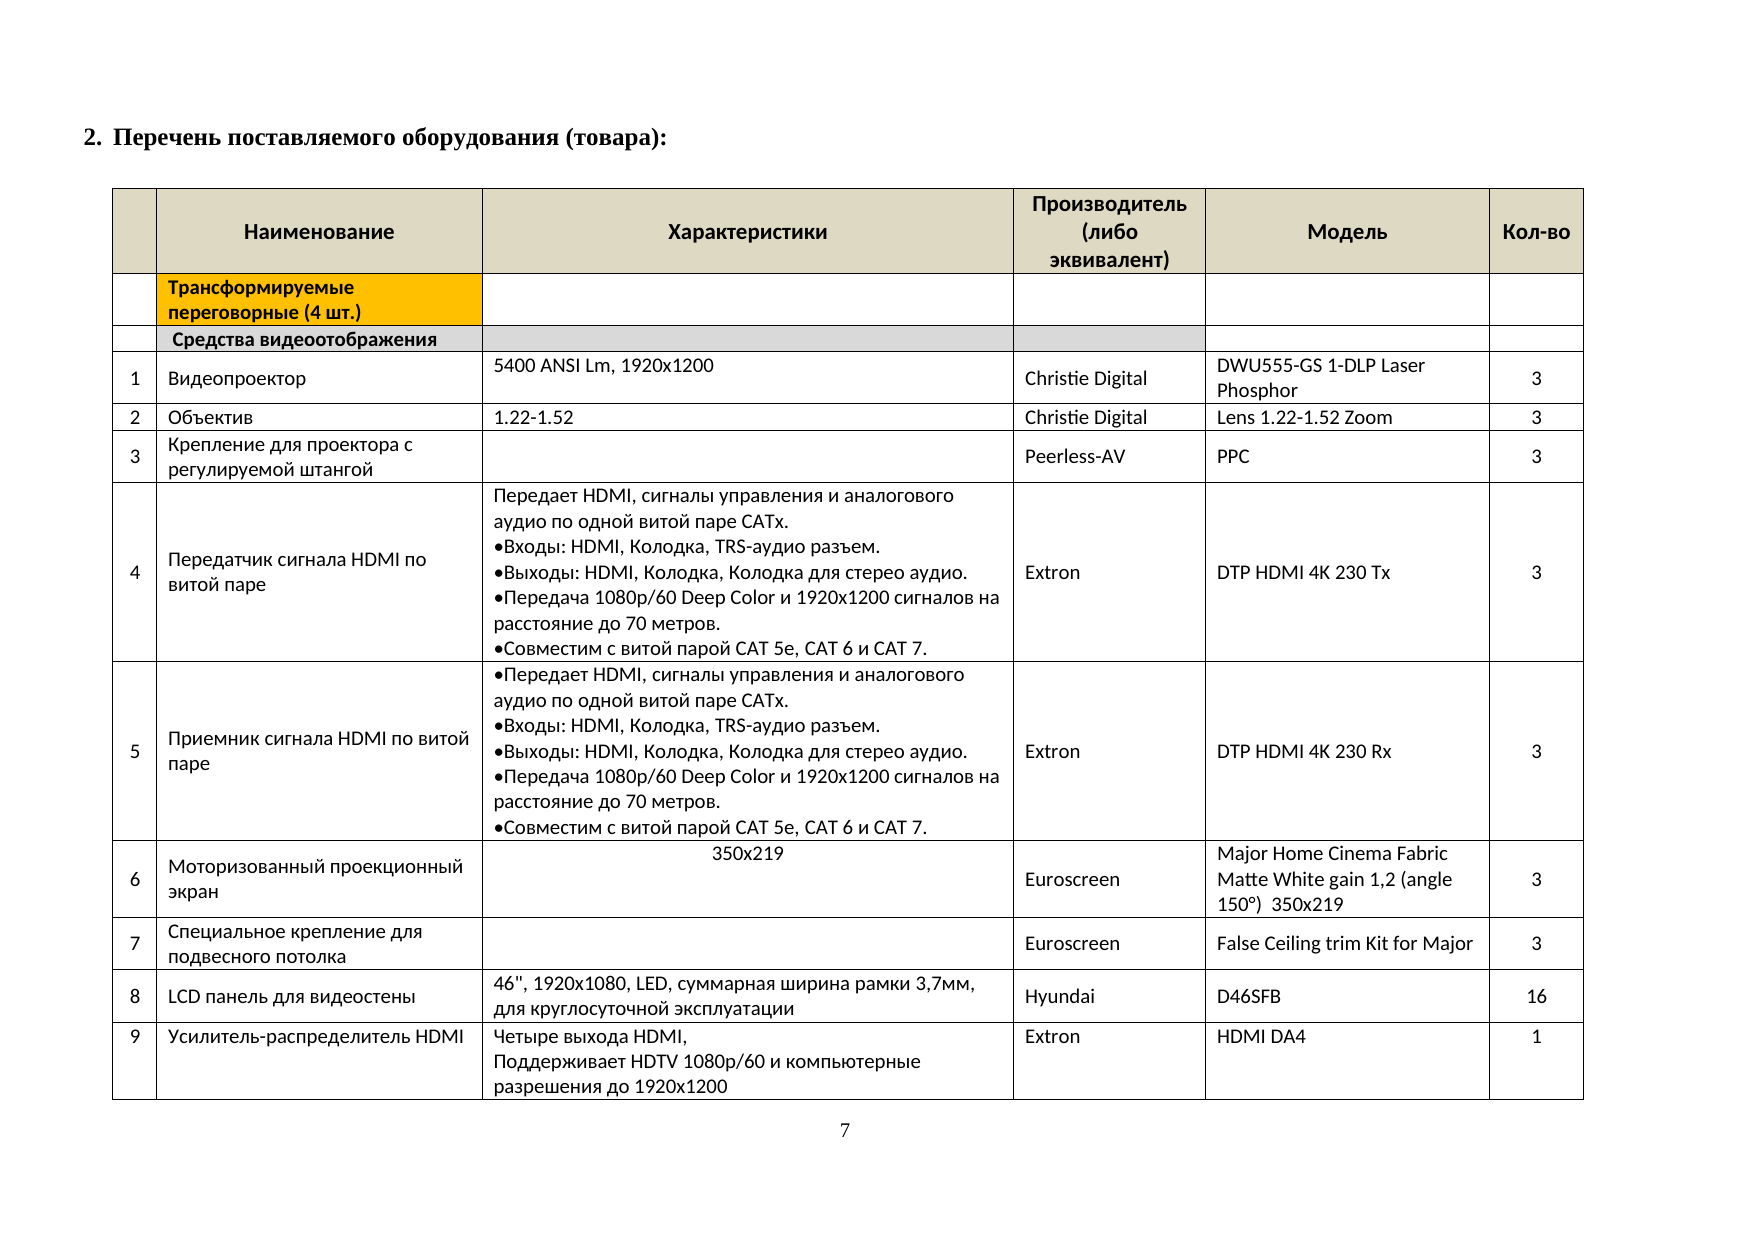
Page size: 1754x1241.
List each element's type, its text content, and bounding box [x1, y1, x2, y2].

table_cell Euroscreen [1014, 841, 1205, 917]
table_cell 6 [113, 841, 156, 917]
table_header Кол-во [1490, 189, 1583, 273]
table_cell [483, 431, 1013, 482]
table_cell [1206, 274, 1489, 325]
table_cell Объектив [157, 404, 482, 430]
table_cell Major Home Cinema Fabric Matte White gain 1,2 (angle 150°) 350x219 [1206, 841, 1489, 917]
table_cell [483, 1023, 1013, 1099]
table_cell 7 [113, 918, 156, 969]
table_header Характеристики [483, 189, 1013, 273]
table_header [113, 189, 156, 273]
table_cell 3 [1490, 404, 1583, 430]
table_cell Extron [1014, 483, 1205, 661]
table_cell [483, 918, 1013, 969]
table_cell Lens 1.22-1.52 Zoom [1206, 404, 1489, 430]
table_cell LCD панель для видеостены [157, 970, 482, 1022]
table_cell Трансформируемые переговорные (4 шт.) [157, 274, 482, 325]
table_cell Euroscreen [1014, 918, 1205, 969]
table_cell Приемник сигнала HDMI по витой паре [157, 662, 482, 839]
table_cell 3 [1490, 841, 1583, 917]
table_cell [113, 274, 156, 325]
table_cell •Передает HDMI, сигналы управления и аналогового аудио по одной витой паре CATx. •Входы: HDMI, Колодка, TRS-аудио разъем. •Выходы: HDMI, Колодка, Колодка для стерео аудио. •Передача 1080p/60 Deep Color и 1920x1200 сигналов на расстояние до 70 метров. •Совместим с витой парой CAT 5e, CAT 6 и CAT 7. [483, 662, 1013, 839]
table_cell Видеопроектор [157, 352, 482, 403]
table_cell False Ceiling trim Kit for Major [1206, 918, 1489, 969]
table_cell 9 [113, 1023, 156, 1099]
table_cell 1 [113, 352, 156, 403]
table_header Производитель (либо эквивалент) [1014, 189, 1205, 273]
table_cell [483, 274, 1013, 325]
table_cell [1490, 274, 1583, 325]
table_header Модель [1206, 189, 1489, 273]
table_cell [1206, 326, 1489, 351]
table_cell 2 [113, 404, 156, 430]
table_cell Extron [1014, 662, 1205, 839]
table_cell 3 [113, 431, 156, 482]
table_cell 5 [113, 662, 156, 839]
table_cell 1.22-1.52 [483, 404, 1013, 430]
table_cell D46SFB [1206, 970, 1489, 1022]
table_cell [113, 326, 156, 351]
table_cell [1014, 274, 1205, 325]
table_cell 3 [1490, 662, 1583, 839]
table_cell DWU555-GS 1-DLP Laser Phosphor [1206, 352, 1489, 403]
table_cell [483, 326, 1013, 351]
table_header Наименование [157, 189, 482, 273]
table_cell [1490, 326, 1583, 351]
table_cell Christie Digital [1014, 352, 1205, 403]
table_cell 16 [1490, 970, 1583, 1022]
table_cell Моторизованный проекционный экран [157, 841, 482, 917]
table_cell 3 [1490, 352, 1583, 403]
table_cell DTP HDMI 4K 230 Rx [1206, 662, 1489, 839]
table_cell Средства видеоотображения [157, 326, 482, 351]
table_cell PPC [1206, 431, 1489, 482]
table_cell Hyundai [1014, 970, 1205, 1022]
table_cell Christie Digital [1014, 404, 1205, 430]
table_cell Extron [1014, 1023, 1205, 1099]
table_cell HDMI DA4 [1206, 1023, 1489, 1099]
table_cell Специальное крепление для подвесного потолка [157, 918, 482, 969]
table_cell 5400 ANSI Lm, 1920x1200 [483, 352, 1013, 403]
table_cell [1014, 326, 1205, 351]
table_cell 4 [113, 483, 156, 661]
table_cell Передает HDMI, сигналы управления и аналогового аудио по одной витой паре CATx. •Входы: HDMI, Колодка, TRS-аудио разъем. •Выходы: HDMI, Колодка, Колодка для стерео аудио. •Передача 1080p/60 Deep Color и 1920x1200 сигналов на расстояние до 70 метров. •Совместим с витой парой CAT 5e, CAT 6 и CAT 7. [483, 483, 1013, 661]
table_cell 8 [113, 970, 156, 1022]
table_cell Peerless-AV [1014, 431, 1205, 482]
table_cell 1 [1490, 1023, 1583, 1099]
table_cell Передатчик сигнала HDMI по витой паре [157, 483, 482, 661]
table_cell 350х219 [483, 841, 1013, 917]
table_cell 46", 1920х1080, LED, суммарная ширина рамки 3,7мм, для круглосуточной эксплуатации [483, 970, 1013, 1022]
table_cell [157, 1023, 482, 1099]
list Перечень поставляемого оборудования (товара): [83, 122, 1665, 150]
table_cell 3 [1490, 431, 1583, 482]
table_cell Крепление для проектора с регулируемой штангой [157, 431, 482, 482]
table_cell 3 [1490, 918, 1583, 969]
table_cell DTP HDMI 4K 230 Tx [1206, 483, 1489, 661]
table_cell 3 [1490, 483, 1583, 661]
